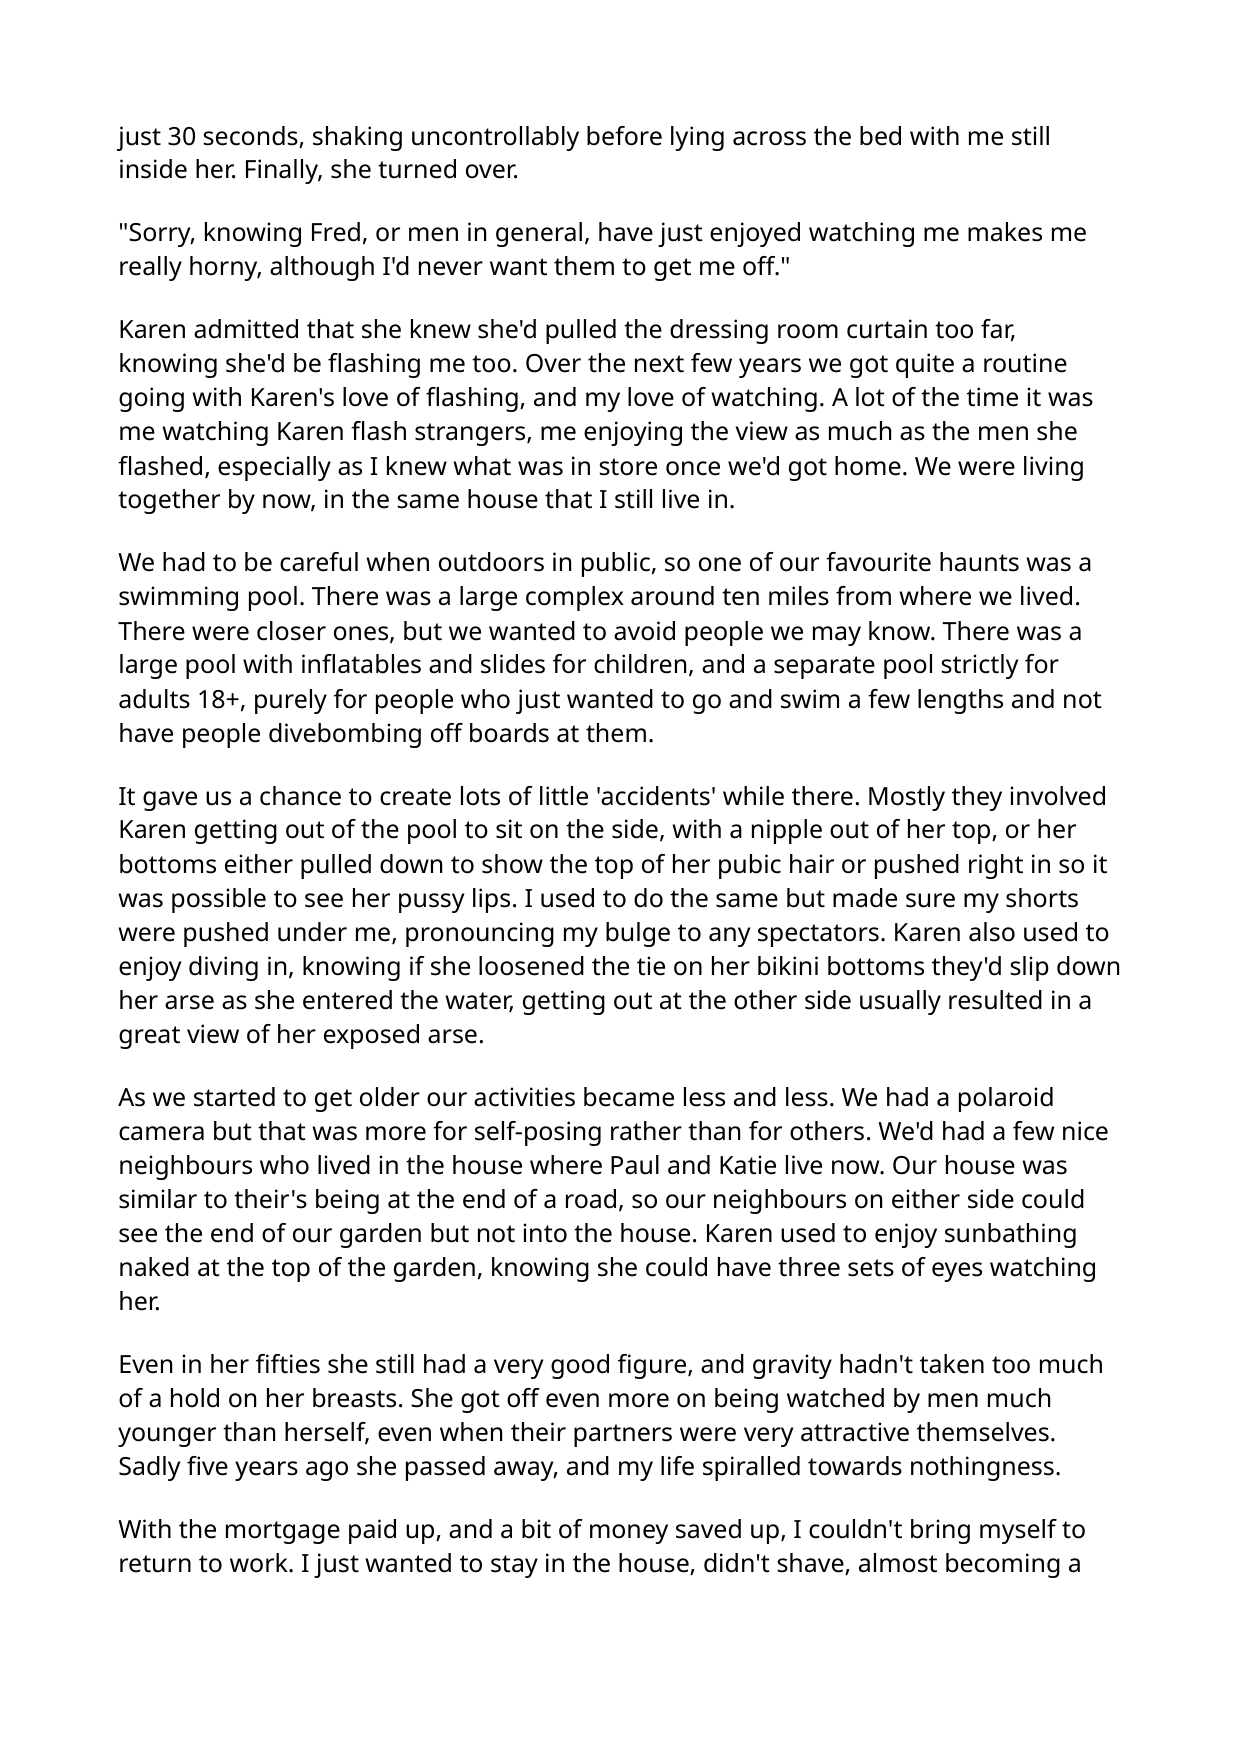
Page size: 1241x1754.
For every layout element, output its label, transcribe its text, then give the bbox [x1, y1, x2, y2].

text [118, 1512, 1122, 1580]
text Even in her fifties she still had a very good figure, and gravity hadn't taken too much of a hold on her breasts. She got off even more on being watched by men much younger than herself, even when their partners were very attractive themselves. Sadly five years ago she passed away, and my life spiralled towards nothingness. [118, 1347, 1122, 1483]
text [118, 118, 1122, 186]
text Karen admitted that she knew she'd pulled the dressing room curtain too far, knowing she'd be flashing me too. Over the next few years we got quite a routine going with Karen's love of flashing, and my love of watching. A lot of the time it was me watching Karen flash strangers, me enjoying the view as much as the men she flashed, especially as I knew what was in store once we'd got home. We were living together by now, in the same house that I still live in. [118, 312, 1122, 516]
text We had to be careful when outdoors in public, so one of our favourite haunts was a swimming pool. There was a large complex around ten miles from where we lived. There were closer ones, but we wanted to avoid people we may know. There was a large pool with inflatables and slides for children, and a separate pool strictly for adults 18+, purely for people who just wanted to go and swim a few lengths and not have people divebombing off boards at them. [118, 545, 1122, 749]
text As we started to get older our activities became less and less. We had a polaroid camera but that was more for self-posing rather than for others. We'd had a few nice neighbours who lived in the house where Paul and Katie live now. Our house was similar to their's being at the end of a road, so our neighbours on either side could see the end of our garden but not into the house. Karen used to enjoy sunbathing naked at the top of the garden, knowing she could have three sets of eyes watching her. [118, 1079, 1122, 1318]
text "Sorry, knowing Fred, or men in general, have just enjoyed watching me makes me really horny, although I'd never want them to get me off." [118, 215, 1122, 283]
text It gave us a chance to create lots of little 'accidents' while there. Mostly they involved Karen getting out of the pool to sit on the side, with a nipple out of her top, or her bottoms either pulled down to show the top of her pubic hair or pushed right in so it was possible to see her pussy lips. I used to do the same but made sure my shorts were pushed under me, pronouncing my bulge to any spectators. Karen also used to enjoy diving in, knowing if she loosened the tie on her bikini bottoms they'd slip down her arse as she entered the water, getting out at the other side usually resulted in a great view of her exposed arse. [118, 778, 1122, 1051]
